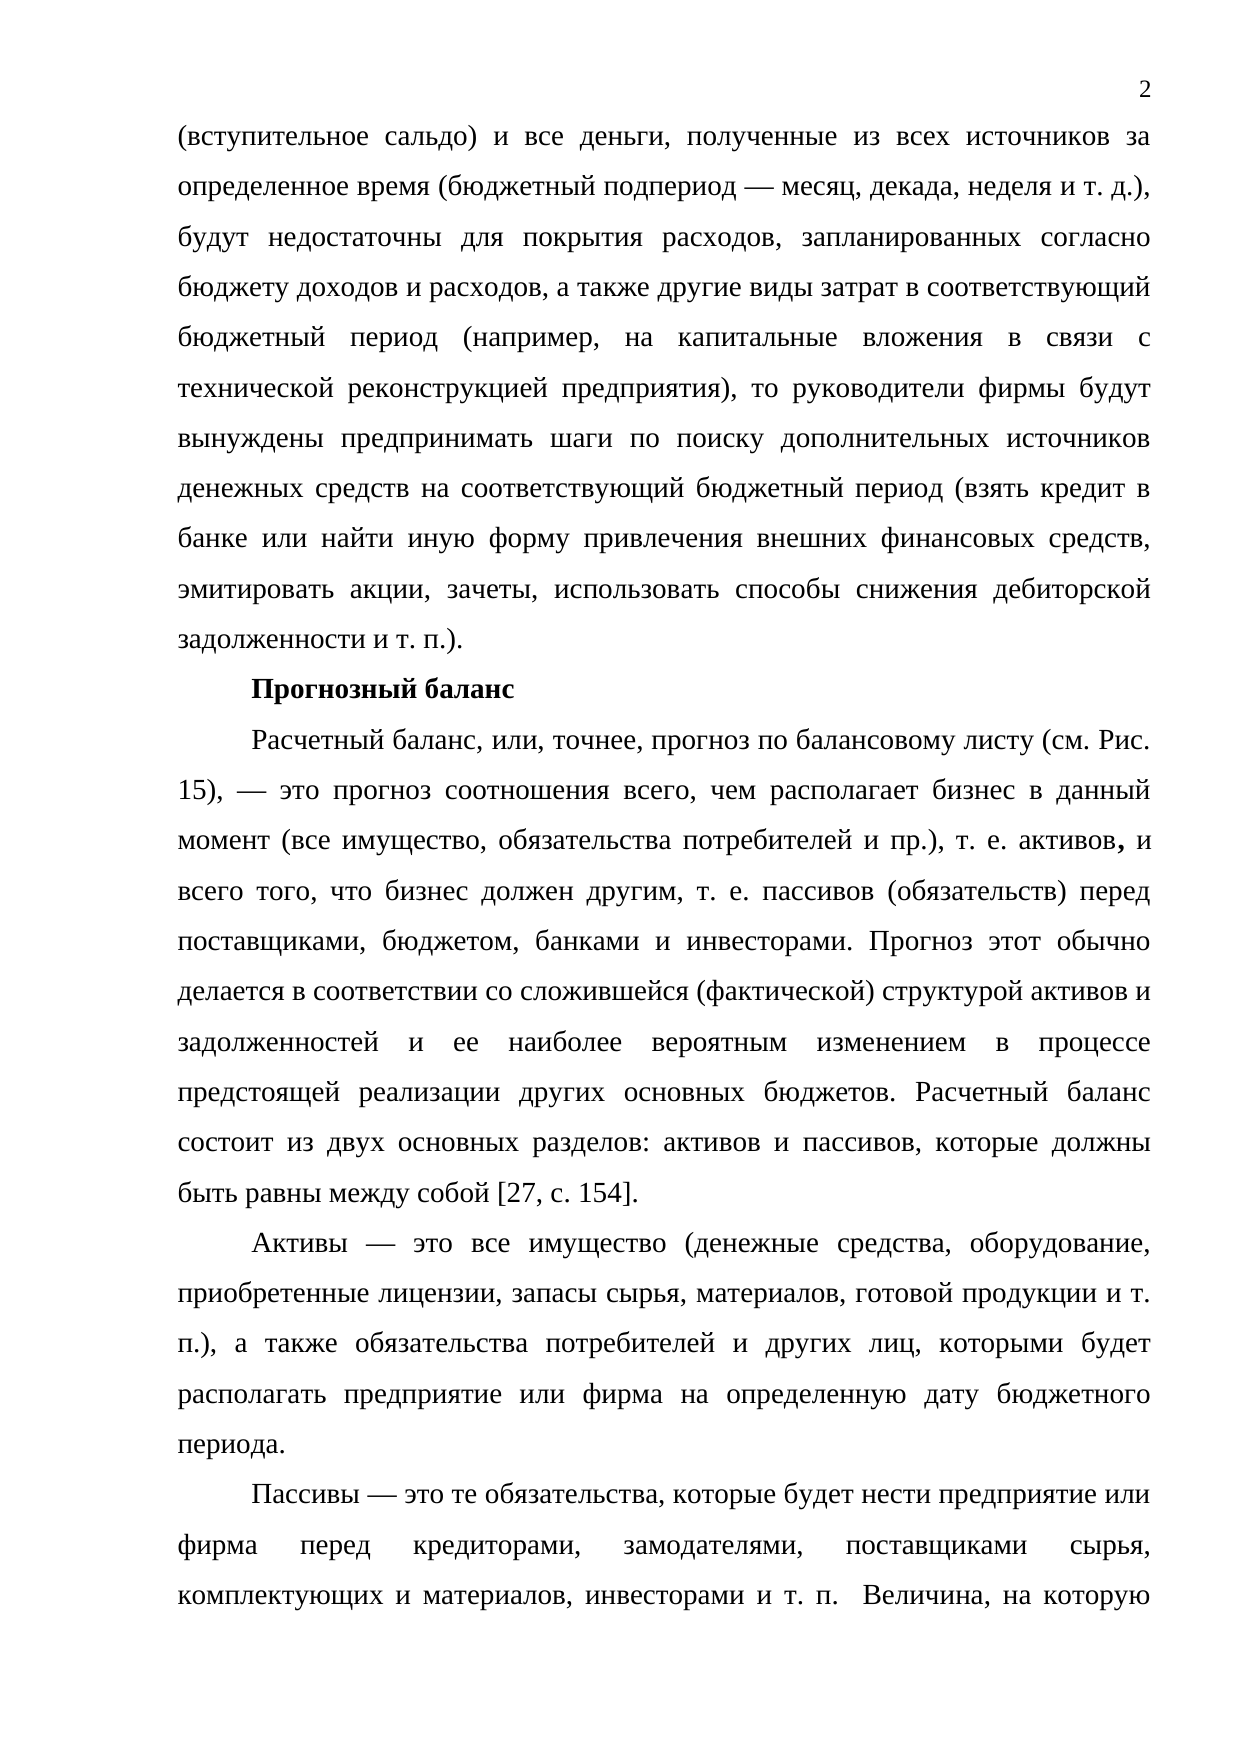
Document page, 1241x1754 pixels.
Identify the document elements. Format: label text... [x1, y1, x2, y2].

text Прогнозный баланс [177, 672, 1152, 705]
text Активы — это все имущество (денежные средства, оборудование, приобретенные лицензии, запасы сырья, материалов, готовой продукции и т. п.), а также обязательства потребителей и других лиц, которыми будет располагать предприятие или фирма на определенную дату бюджетного периода. [177, 1225, 1152, 1460]
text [177, 1477, 1152, 1611]
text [177, 118, 1152, 655]
text Расчетный баланс, или, точнее, прогноз по балансовому листу (см. Рис. 15), — это прогноз соотношения всего, чем располагает бизнес в данный момент (все имущество, обязательства потребителей и пр.), т. е. активов, и всего того, что бизнес должен другим, т. е. пассивов (обязательств) перед поставщиками, бюджетом, банками и инвесторами. Прогноз этот обычно делается в соответствии со сложившейся (фактической) структурой активов и задолженностей и ее наиболее вероятным изменением в процессе предстоящей реализации других основных бюджетов. Расчетный баланс состоит из двух основных разделов: активов и пассивов, которые должны быть равны между собой [27, с. 154]. [177, 722, 1152, 1208]
